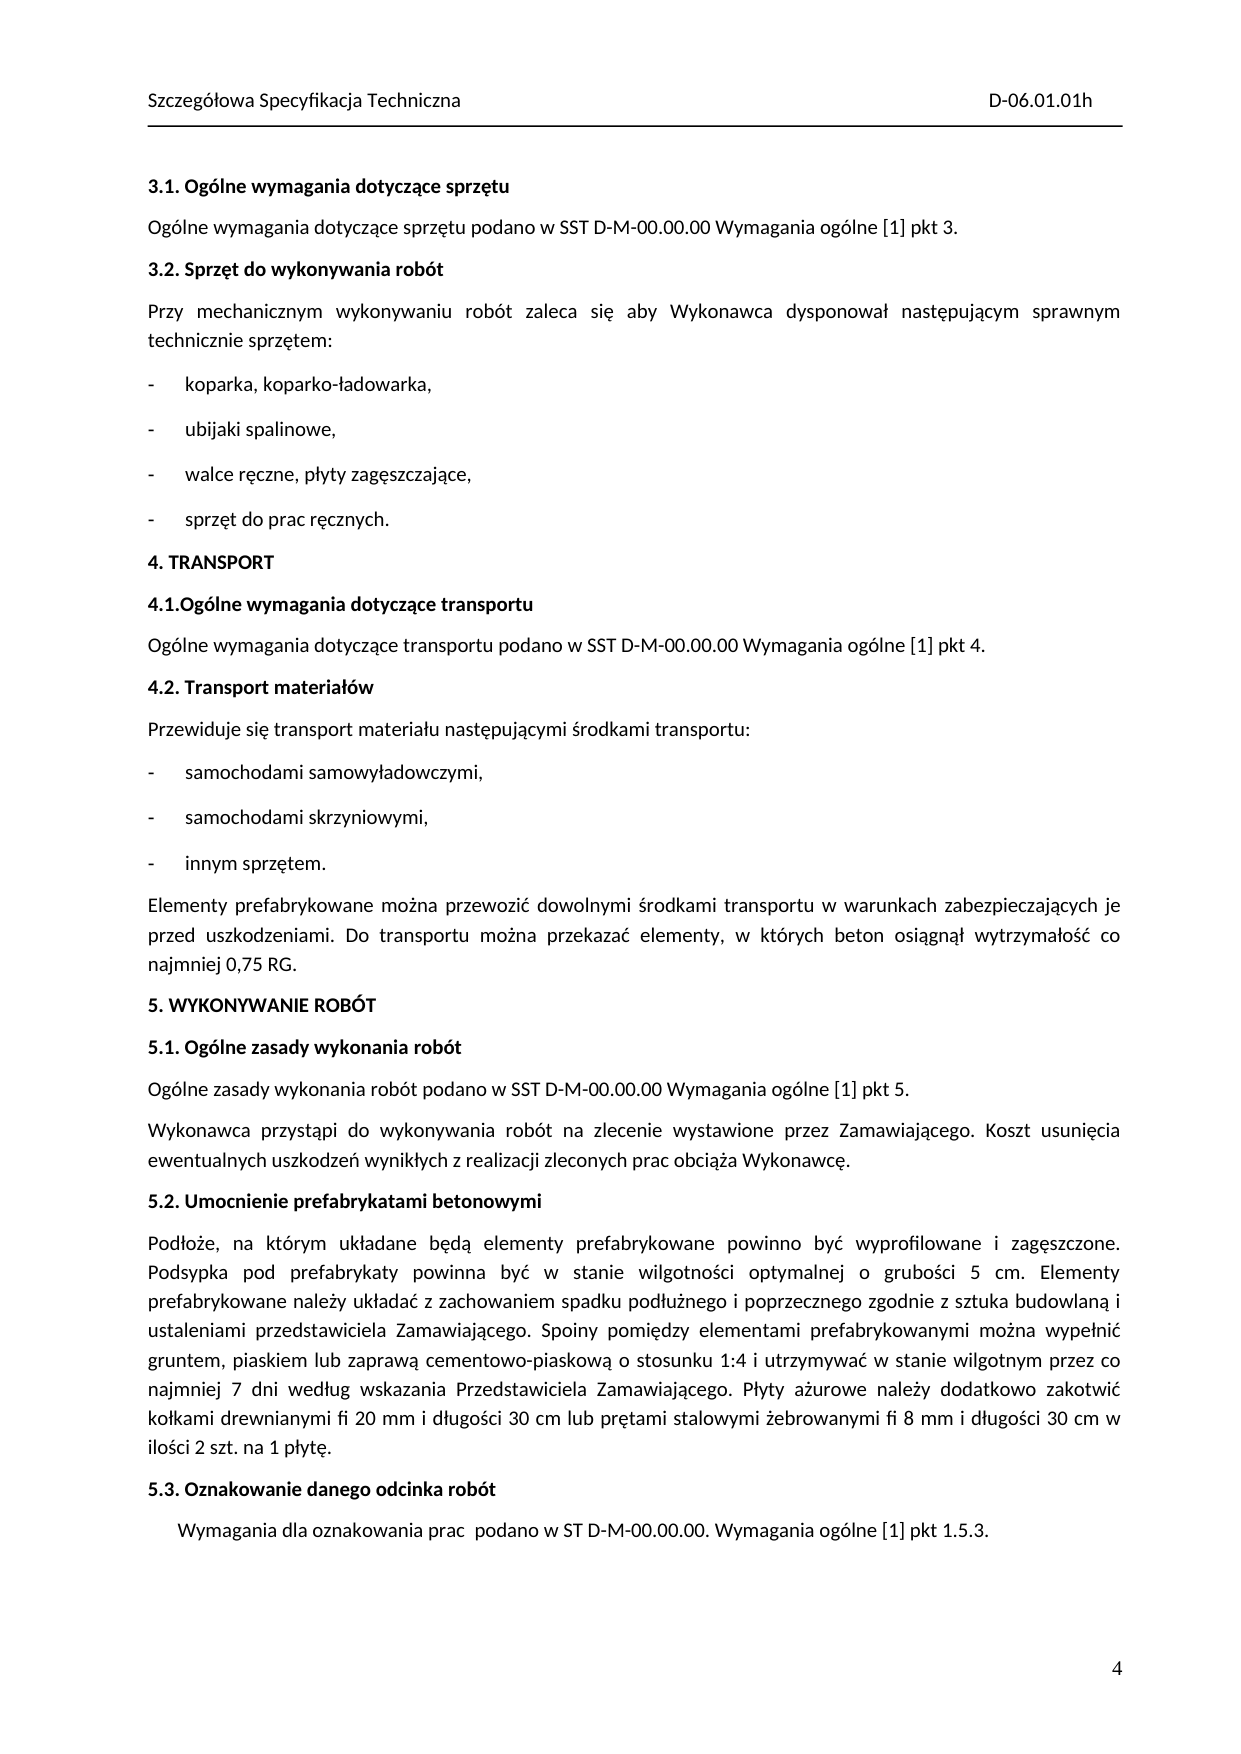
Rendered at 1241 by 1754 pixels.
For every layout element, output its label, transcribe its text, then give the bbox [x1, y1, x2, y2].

text Ogólne wymagania dotyczące sprzętu podano w SST D-M-00.00.00 Wymagania ogólne [1] pkt 3. [148, 214, 1122, 240]
list walce ręczne, płyty zagęszczające, [148, 459, 1122, 487]
text Wykonawca przystąpi do wykonywania robót na zlecenie wystawione przez Zamawiającego. Koszt usunięcia ewentualnych uszkodzeń wynikłych z realizacji zleconych prac obciąża Wykonawcę. [148, 1118, 1122, 1172]
subtitle 4.1.Ogólne wymagania dotyczące transportu [148, 591, 1122, 616]
subtitle 5. WYKONYWANIE ROBÓT [148, 993, 1122, 1018]
list koparka, koparko-ładowarka, [148, 369, 1122, 397]
subtitle 5.1. Ogólne zasady wykonania robót [148, 1034, 1122, 1060]
list ubijaki spalinowe, [148, 414, 1122, 442]
text Podłoże, na którym układane będą elementy prefabrykowane powinno być wyprofilowane i zagęszczone. Podsypka pod prefabrykaty powinna być w stanie wilgotności optymalnej o grubości 5 cm. Elementy prefabrykowane należy układać z zachowaniem spadku podłużnego i poprzecznego zgodnie z sztuka budowlaną i ustaleniami przedstawiciela Zamawiającego. Spoiny pomiędzy elementami prefabrykowanymi można wypełnić gruntem, piaskiem lub zaprawą cementowo-piaskową o stosunku 1:4 i utrzymywać w stanie wilgotnym przez co najmniej 7 dni według wskazania Przedstawiciela Zamawiającego. Płyty ażurowe należy dodatkowo zakotwić kołkami drewnianymi fi 20 mm i długości 30 cm lub prętami stalowymi żebrowanymi fi 8 mm i długości 30 cm w ilości 2 szt. na 1 płytę. [148, 1230, 1122, 1460]
text Ogólne wymagania dotyczące transportu podano w SST D-M-00.00.00 Wymagania ogólne [1] pkt 4. [148, 632, 1122, 658]
text Ogólne zasady wykonania robót podano w SST D-M-00.00.00 Wymagania ogólne [1] pkt 5. [148, 1076, 1122, 1101]
text Wymagania dla oznakowania prac podano w ST D-M-00.00.00. Wymagania ogólne [1] pkt 1.5.3. [177, 1518, 1122, 1543]
subtitle 3.2. Sprzęt do wykonywania robót [148, 256, 1122, 282]
subtitle 5.3. Oznakowanie danego odcinka robót [148, 1476, 1122, 1501]
subtitle 4. TRANSPORT [148, 549, 1122, 574]
list samochodami samowyładowczymi, [148, 757, 1122, 786]
list innym sprzętem. [148, 848, 1122, 876]
text Elementy prefabrykowane można przewozić dowolnymi środkami transportu w warunkach zabezpieczających je przed uszkodzeniami. Do transportu można przekazać elementy, w których beton osiągnął wytrzymałość co najmniej 0,75 RG. [148, 893, 1122, 976]
subtitle 4.2. Transport materiałów [148, 674, 1122, 699]
list sprzęt do prac ręcznych. [148, 504, 1122, 532]
subtitle 5.2. Umocnienie prefabrykatami betonowymi [148, 1188, 1122, 1214]
list Przewiduje się transport materiału następującymi środkami transportu: [148, 716, 1122, 741]
text Przy mechanicznym wykonywaniu robót zaleca się aby Wykonawca dysponował następującym sprawnym technicznie sprzętem: [148, 298, 1122, 352]
subtitle 3.1. Ogólne wymagania dotyczące sprzętu [148, 173, 1122, 198]
list samochodami skrzyniowymi, [148, 802, 1122, 831]
